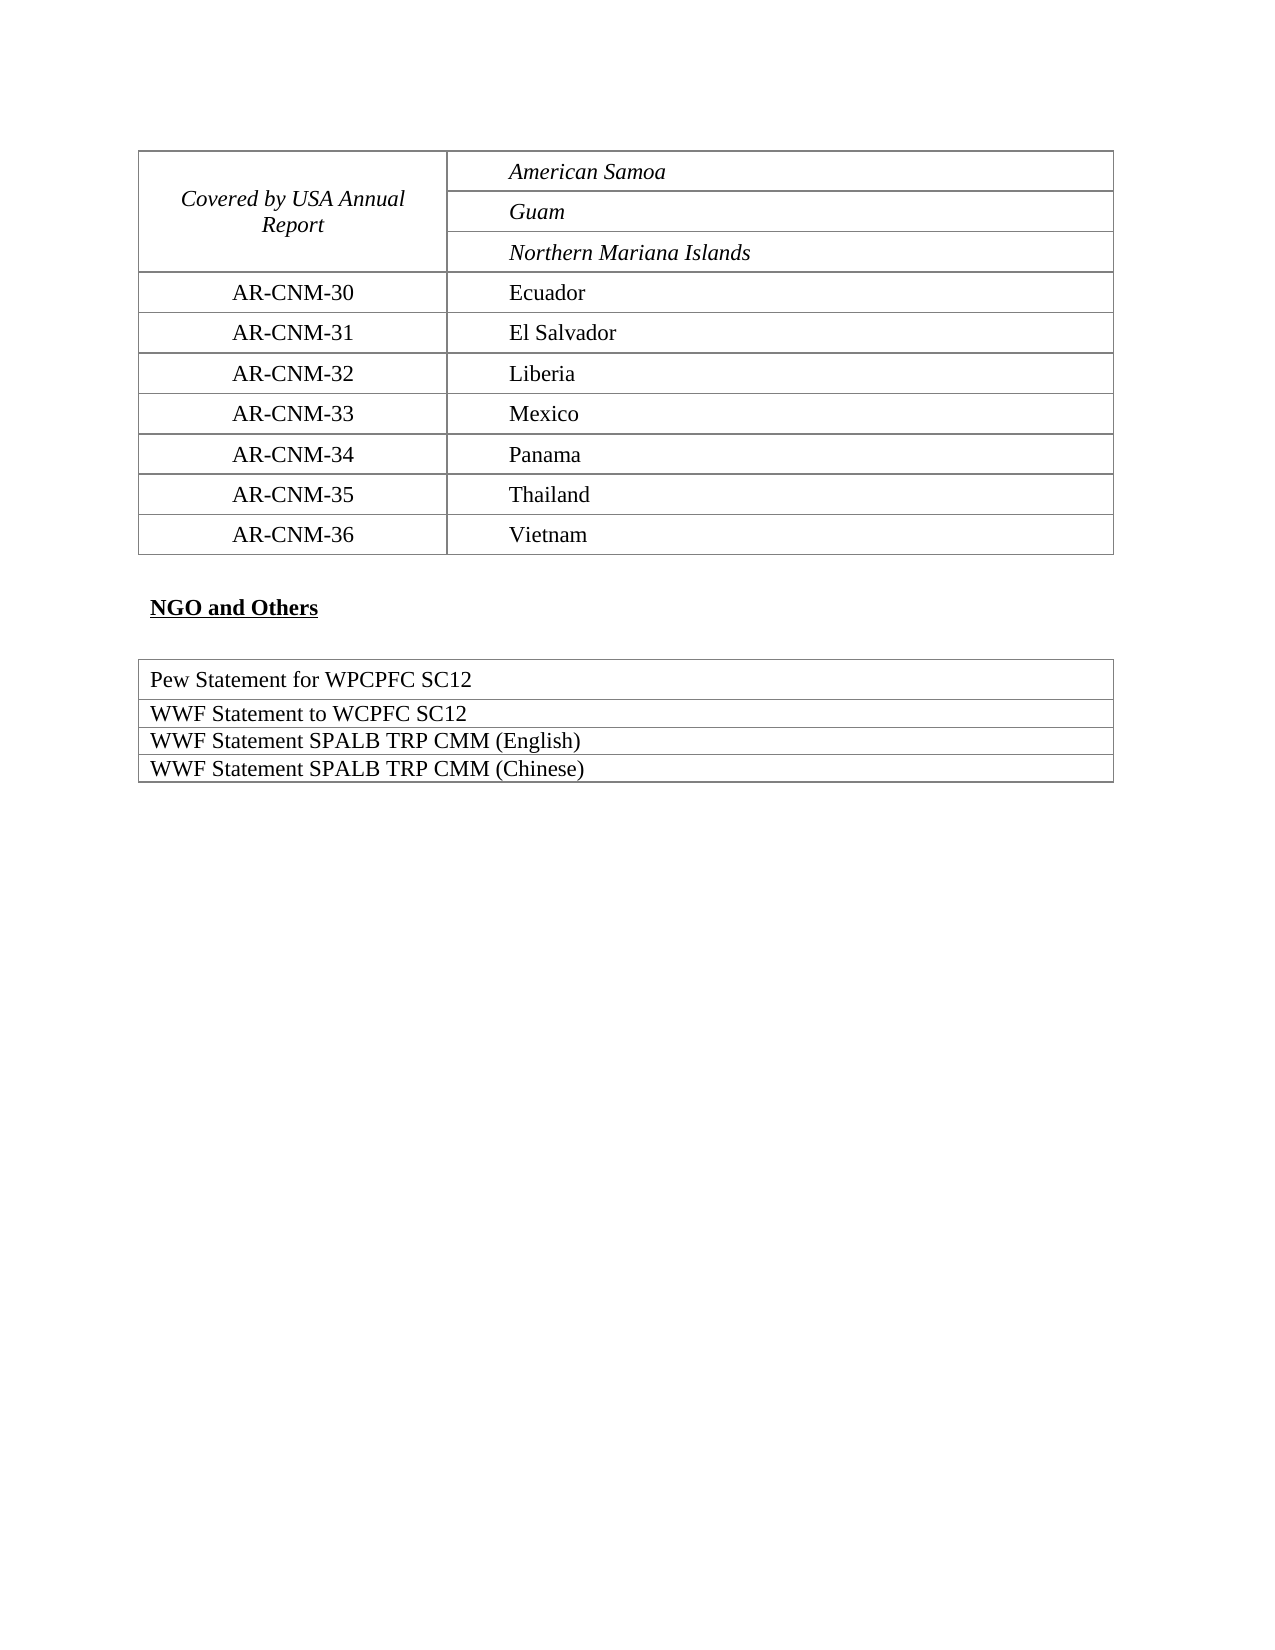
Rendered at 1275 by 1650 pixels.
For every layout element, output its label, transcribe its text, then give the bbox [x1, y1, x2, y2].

table_cell Mexico [448, 394, 1113, 433]
table_cell Guam [448, 192, 1113, 231]
table_cell WWF Statement SPALB TRP CMM (English) [139, 728, 1113, 754]
table_cell AR-CNM-33 [139, 394, 446, 433]
table_cell WWF Statement to WCPFC SC12 [139, 700, 1113, 727]
table_cell WWF Statement SPALB TRP CMM (Chinese) [139, 755, 1113, 781]
table_cell Ecuador [448, 273, 1113, 312]
table_cell Thailand [448, 475, 1113, 514]
table_cell Panama [448, 435, 1113, 473]
table_cell AR-CNM-35 [139, 475, 446, 514]
table_cell AR-CNM-36 [139, 515, 446, 554]
table_header Pew Statement for WPCPFC SC12 [139, 660, 1113, 699]
table_cell Covered by USA Annual Report [139, 152, 446, 271]
table_cell Vietnam [448, 515, 1113, 554]
text NGO and Others [150, 594, 1125, 620]
table_cell Northern Mariana Islands [448, 232, 1113, 271]
table_cell American Samoa [448, 152, 1113, 190]
table_cell Liberia [448, 354, 1113, 392]
table_cell AR-CNM-32 [139, 354, 446, 392]
table_cell AR-CNM-31 [139, 313, 446, 352]
table_cell El Salvador [448, 313, 1113, 352]
table_cell AR-CNM-34 [139, 435, 446, 473]
table_cell AR-CNM-30 [139, 273, 446, 312]
